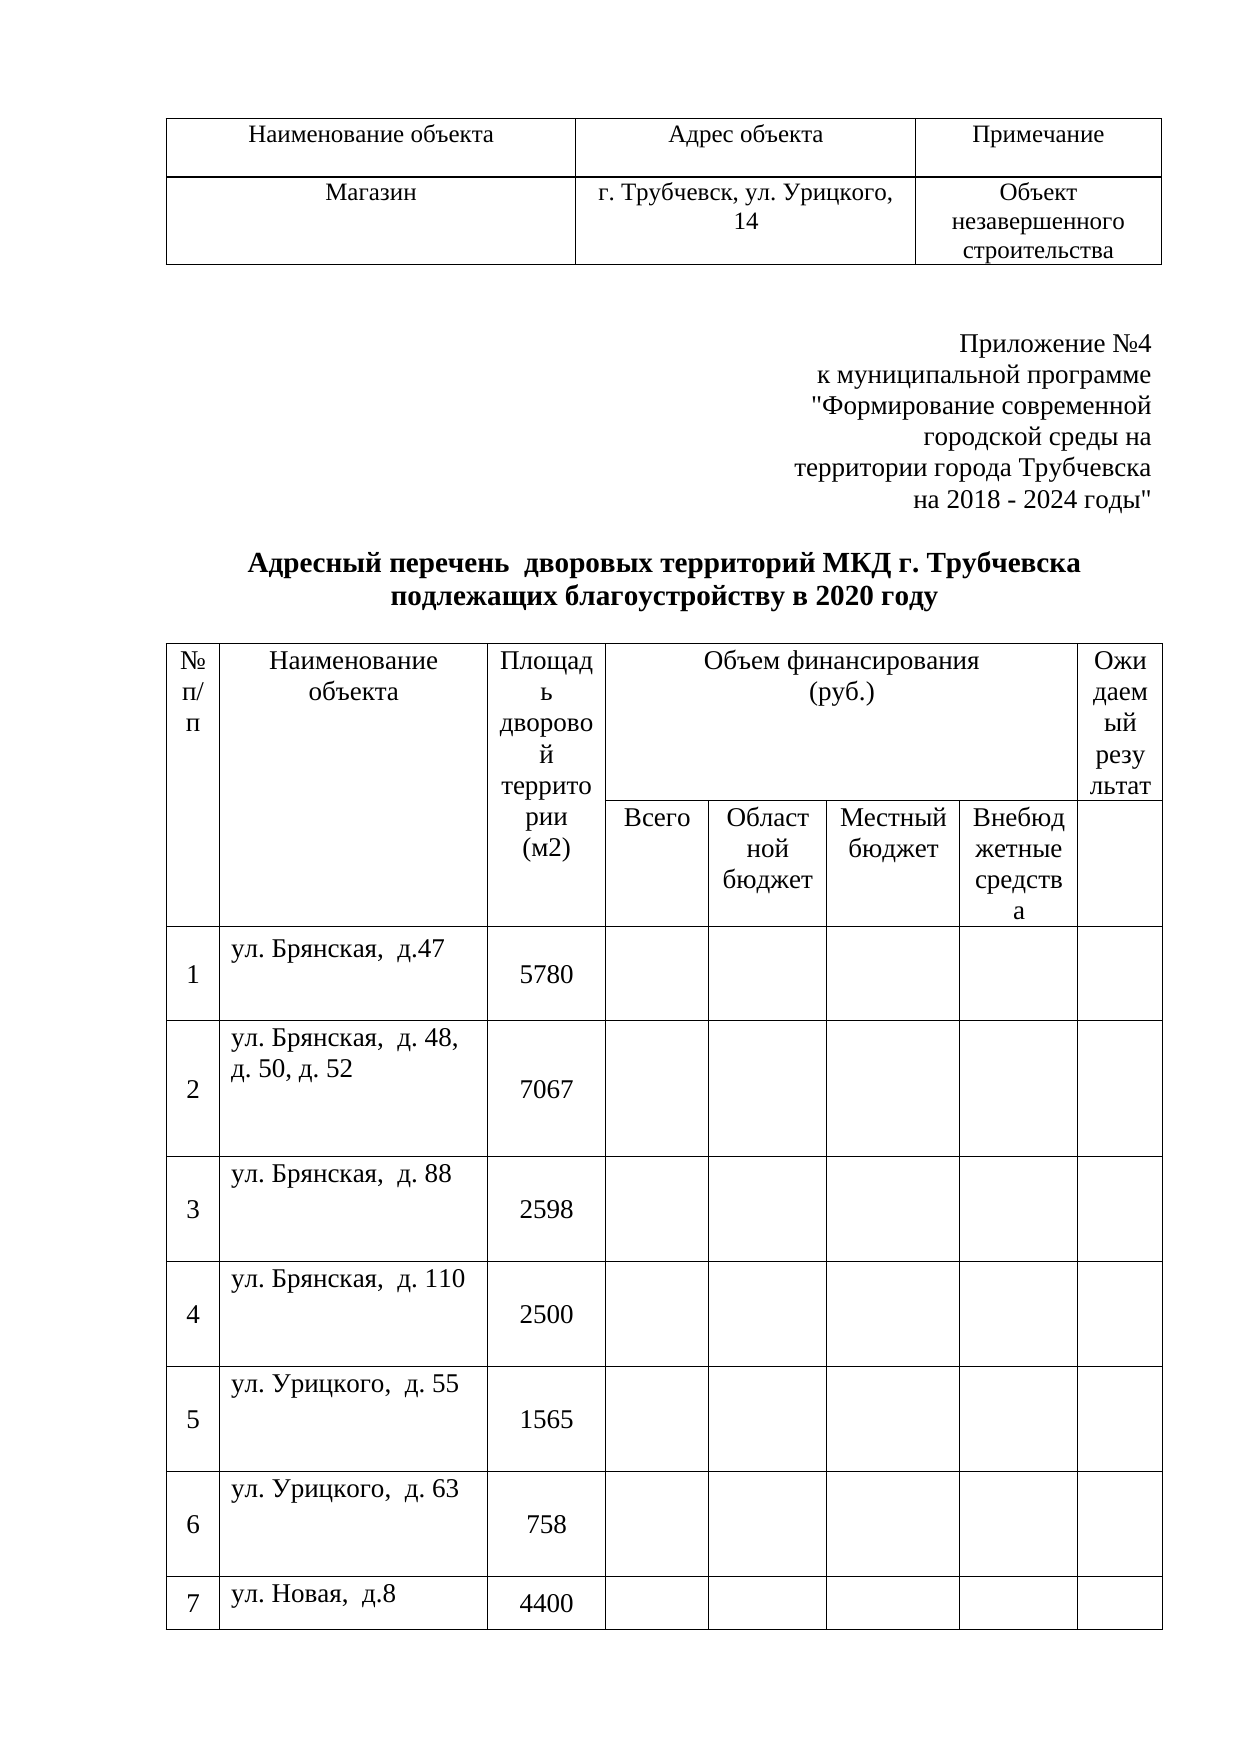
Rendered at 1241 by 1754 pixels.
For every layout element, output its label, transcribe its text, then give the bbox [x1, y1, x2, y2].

table_cell [1078, 1367, 1162, 1471]
table_cell [606, 1367, 708, 1471]
table_cell 758 [488, 1472, 605, 1576]
table_cell [827, 1262, 959, 1366]
table_cell [960, 1021, 1077, 1156]
table_cell [709, 1157, 826, 1261]
table_cell [606, 1472, 708, 1576]
table_cell Внебюджетные средства [960, 801, 1077, 926]
table_cell 6 [167, 1472, 219, 1576]
table_cell [960, 1367, 1077, 1471]
table_header Ожидаемый результат [1078, 644, 1162, 800]
table_cell Объект незавершенного строительства [916, 178, 1161, 264]
table_cell [827, 1157, 959, 1261]
table_header Площадь дворовой территории (м2) [488, 644, 605, 926]
table_cell [709, 1367, 826, 1471]
table_cell [709, 927, 826, 1020]
table_cell ул. Брянская, д. 48, д. 50, д. 52 [220, 1021, 487, 1156]
text Приложение №4 [177, 327, 1152, 358]
table_cell [1078, 1577, 1162, 1629]
table_cell [606, 1021, 708, 1156]
table_cell 7 [167, 1577, 219, 1629]
table_cell [1078, 1157, 1162, 1261]
table_cell 2 [167, 1021, 219, 1156]
text территории города Трубчевска [177, 452, 1152, 483]
table_cell 7067 [488, 1021, 605, 1156]
table_cell ул. Брянская, д.47 [220, 927, 487, 1020]
table_cell [960, 1577, 1077, 1629]
table_cell ул. Новая, д.8 [220, 1577, 487, 1629]
table_cell [709, 1021, 826, 1156]
text на 2018 - 2024 годы" [177, 483, 1152, 514]
table_cell Магазин [167, 178, 575, 264]
table_cell [827, 1367, 959, 1471]
table_cell [827, 1472, 959, 1576]
text к муниципальной программе [177, 358, 1152, 389]
table_cell [709, 1472, 826, 1576]
text Адресный перечень дворовых территорий МКД г. Трубчевска [177, 545, 1152, 578]
table_cell ул. Брянская, д. 88 [220, 1157, 487, 1261]
table_cell [1078, 1472, 1162, 1576]
table_cell [827, 1577, 959, 1629]
table_cell ул. Урицкого, д. 63 [220, 1472, 487, 1576]
text подлежащих благоустройству в 2020 году [177, 578, 1152, 612]
table_cell [606, 927, 708, 1020]
table_cell 5780 [488, 927, 605, 1020]
table_header Примечание [916, 119, 1161, 176]
table_cell [827, 1021, 959, 1156]
table_cell 3 [167, 1157, 219, 1261]
table_header № п/п [167, 644, 219, 926]
table_cell 1565 [488, 1367, 605, 1471]
table_cell 2598 [488, 1157, 605, 1261]
table_cell [1078, 801, 1162, 926]
table_header Наименование объекта [167, 119, 575, 176]
table_cell 5 [167, 1367, 219, 1471]
table_cell [709, 1577, 826, 1629]
table_cell [960, 1472, 1077, 1576]
table_header Адрес объекта [576, 119, 915, 176]
table_cell [960, 927, 1077, 1020]
table_cell [709, 1262, 826, 1366]
table_cell 4400 [488, 1577, 605, 1629]
table_header Объем финансирования (руб.) [606, 644, 1077, 800]
table_header Наименование объекта [220, 644, 487, 926]
table_cell [1078, 1262, 1162, 1366]
table_cell [606, 1157, 708, 1261]
table_cell [1078, 927, 1162, 1020]
table_cell 2500 [488, 1262, 605, 1366]
table_cell [960, 1262, 1077, 1366]
table_cell [606, 1577, 708, 1629]
table_cell 1 [167, 927, 219, 1020]
table_cell [606, 1262, 708, 1366]
table_cell Местный бюджет [827, 801, 959, 926]
table_cell 4 [167, 1262, 219, 1366]
table_cell [1078, 1021, 1162, 1156]
text городской среды на [177, 420, 1152, 452]
table_cell [960, 1157, 1077, 1261]
table_cell ул. Урицкого, д. 55 [220, 1367, 487, 1471]
text "Формирование современной [177, 389, 1152, 420]
table_cell Всего [606, 801, 708, 926]
table_cell г. Трубчевск, ул. Урицкого, 14 [576, 178, 915, 264]
table_cell ул. Брянская, д. 110 [220, 1262, 487, 1366]
table_cell Областной бюджет [709, 801, 826, 926]
table_cell [827, 927, 959, 1020]
